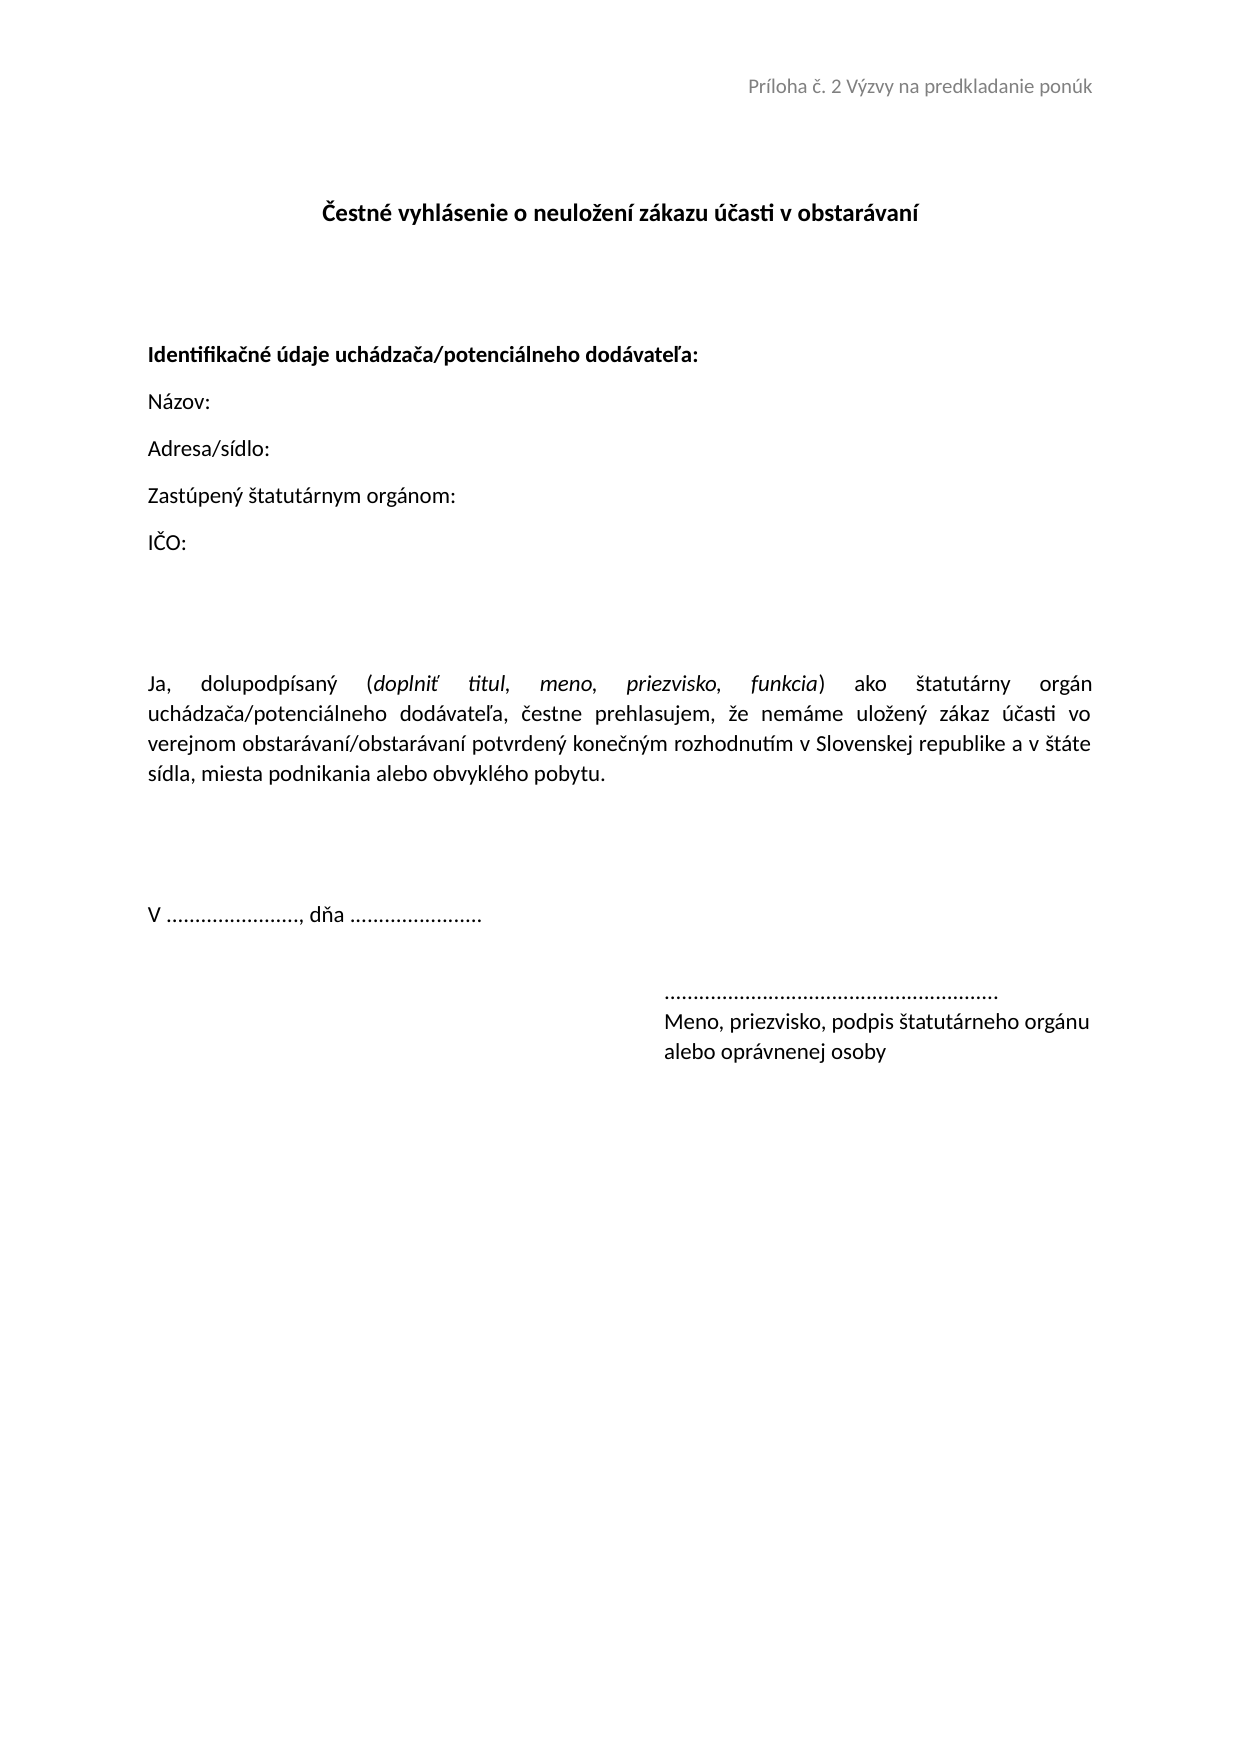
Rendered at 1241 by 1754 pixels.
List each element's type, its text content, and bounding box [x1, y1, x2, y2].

text IČO: [148, 528, 1093, 556]
text V ......................., dňa ....................... [148, 900, 1093, 928]
text Čestné vyhlásenie o neuložení zákazu účasti v obstarávaní [148, 197, 1093, 228]
text Zastúpený štatutárnym orgánom: [148, 481, 1093, 509]
text Adresa/sídlo: [148, 434, 1093, 462]
text Názov: [148, 387, 1093, 415]
text Identifikačné údaje uchádzača/potenciálneho dodávateľa: [148, 341, 1093, 368]
text alebo oprávnenej osoby [664, 1037, 1093, 1065]
text .......................................................... [664, 977, 1093, 1005]
text Meno, priezvisko, podpis štatutárneho orgánu [664, 1007, 1093, 1035]
text Ja, dolupodpísaný (doplniť titul, meno, priezvisko, funkcia) ako štatutárny orgán uchádzača/potenciálneho dodávateľa, čestne prehlasujem, že nemáme uložený zákaz účasti vo verejnom obstarávaní/obstarávaní potvrdený konečným rozhodnutím v Slovenskej republike a v štáte sídla, miesta podnikania alebo obvyklého pobytu. [148, 669, 1093, 787]
